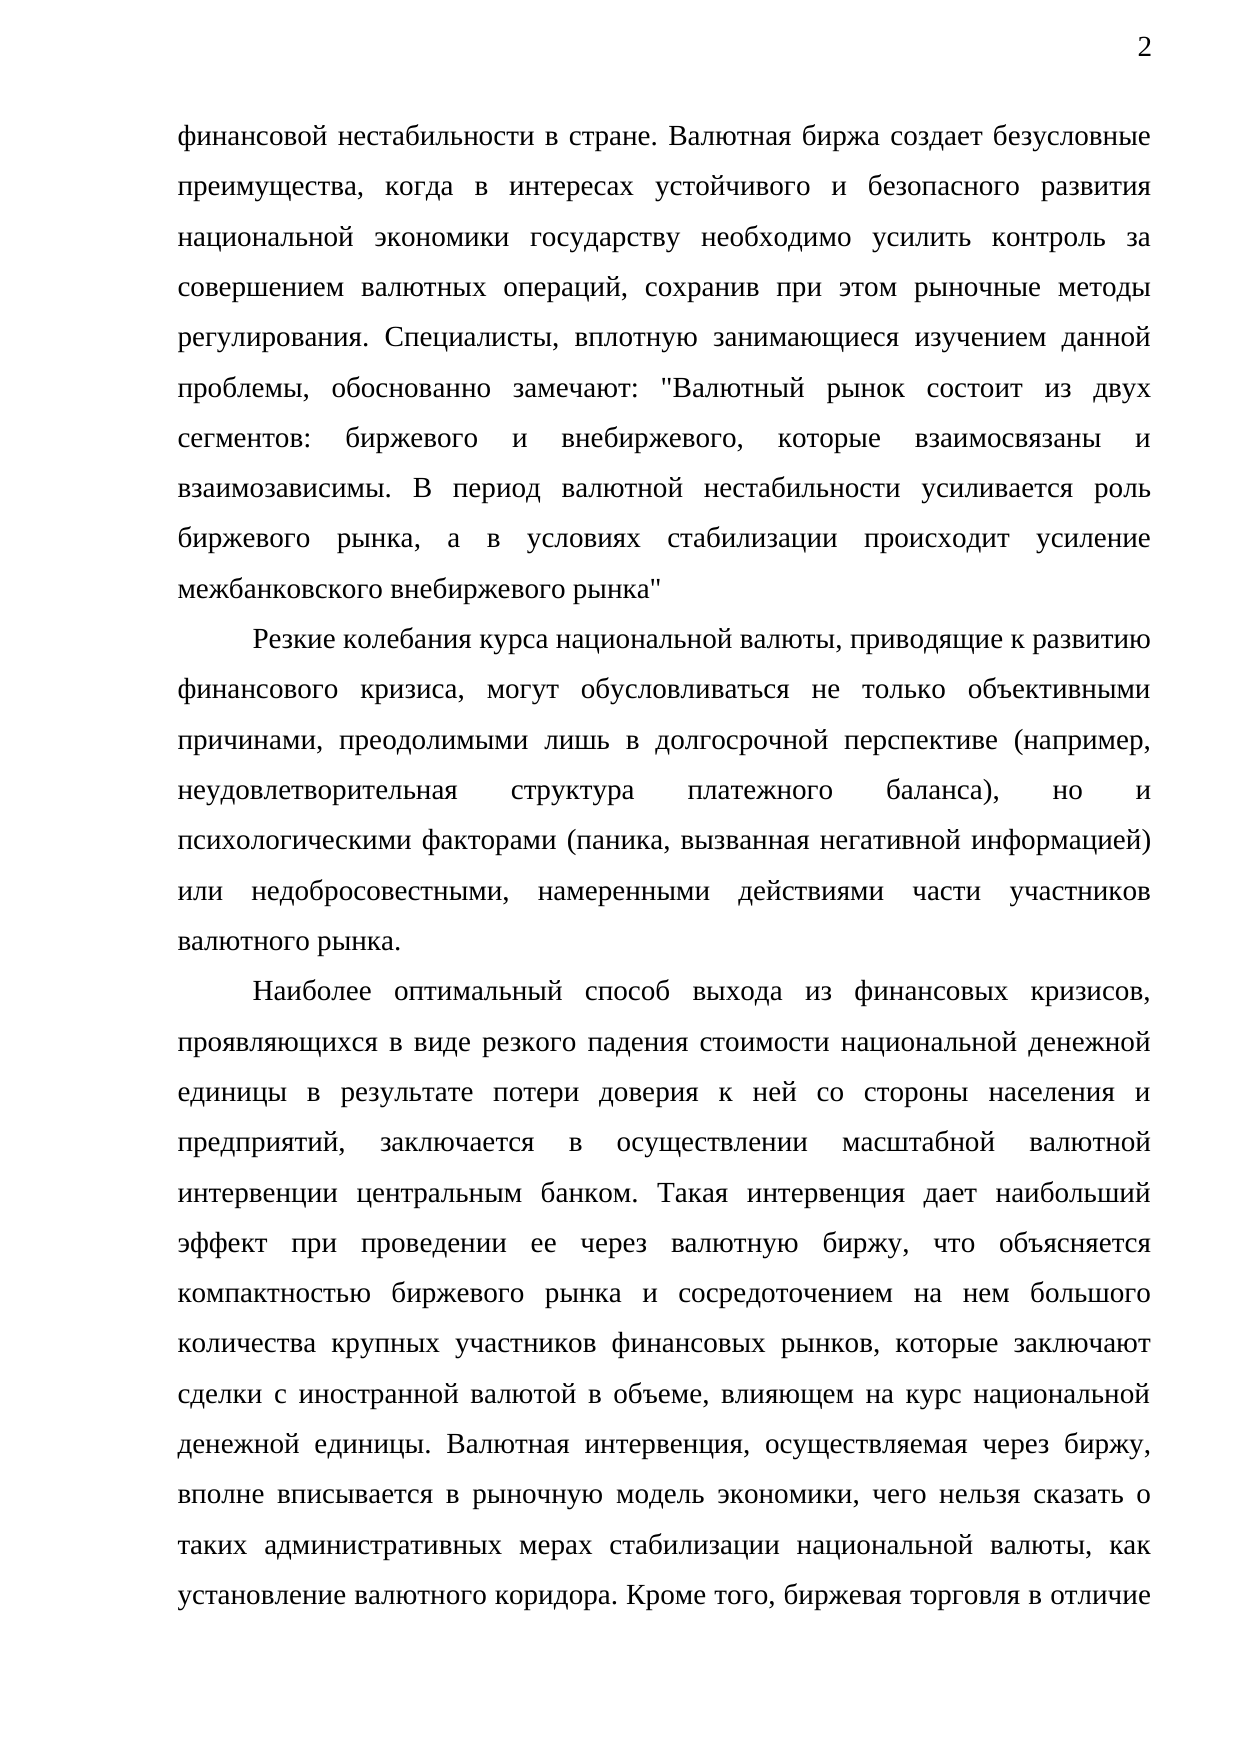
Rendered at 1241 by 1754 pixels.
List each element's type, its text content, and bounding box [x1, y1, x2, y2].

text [177, 973, 1152, 1611]
text Резкие колебания курса национальной валюты, приводящие к развитию финансового кризиса, могут обусловливаться не только объективными причинами, преодолимыми лишь в долгосрочной перспективе (например, неудовлетворительная структура платежного баланса), но и психологическими факторами (паника, вызванная негативной информацией) или недобросовестными, намеренными действиями части участников валютного рынка. [177, 621, 1152, 957]
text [177, 118, 1152, 604]
